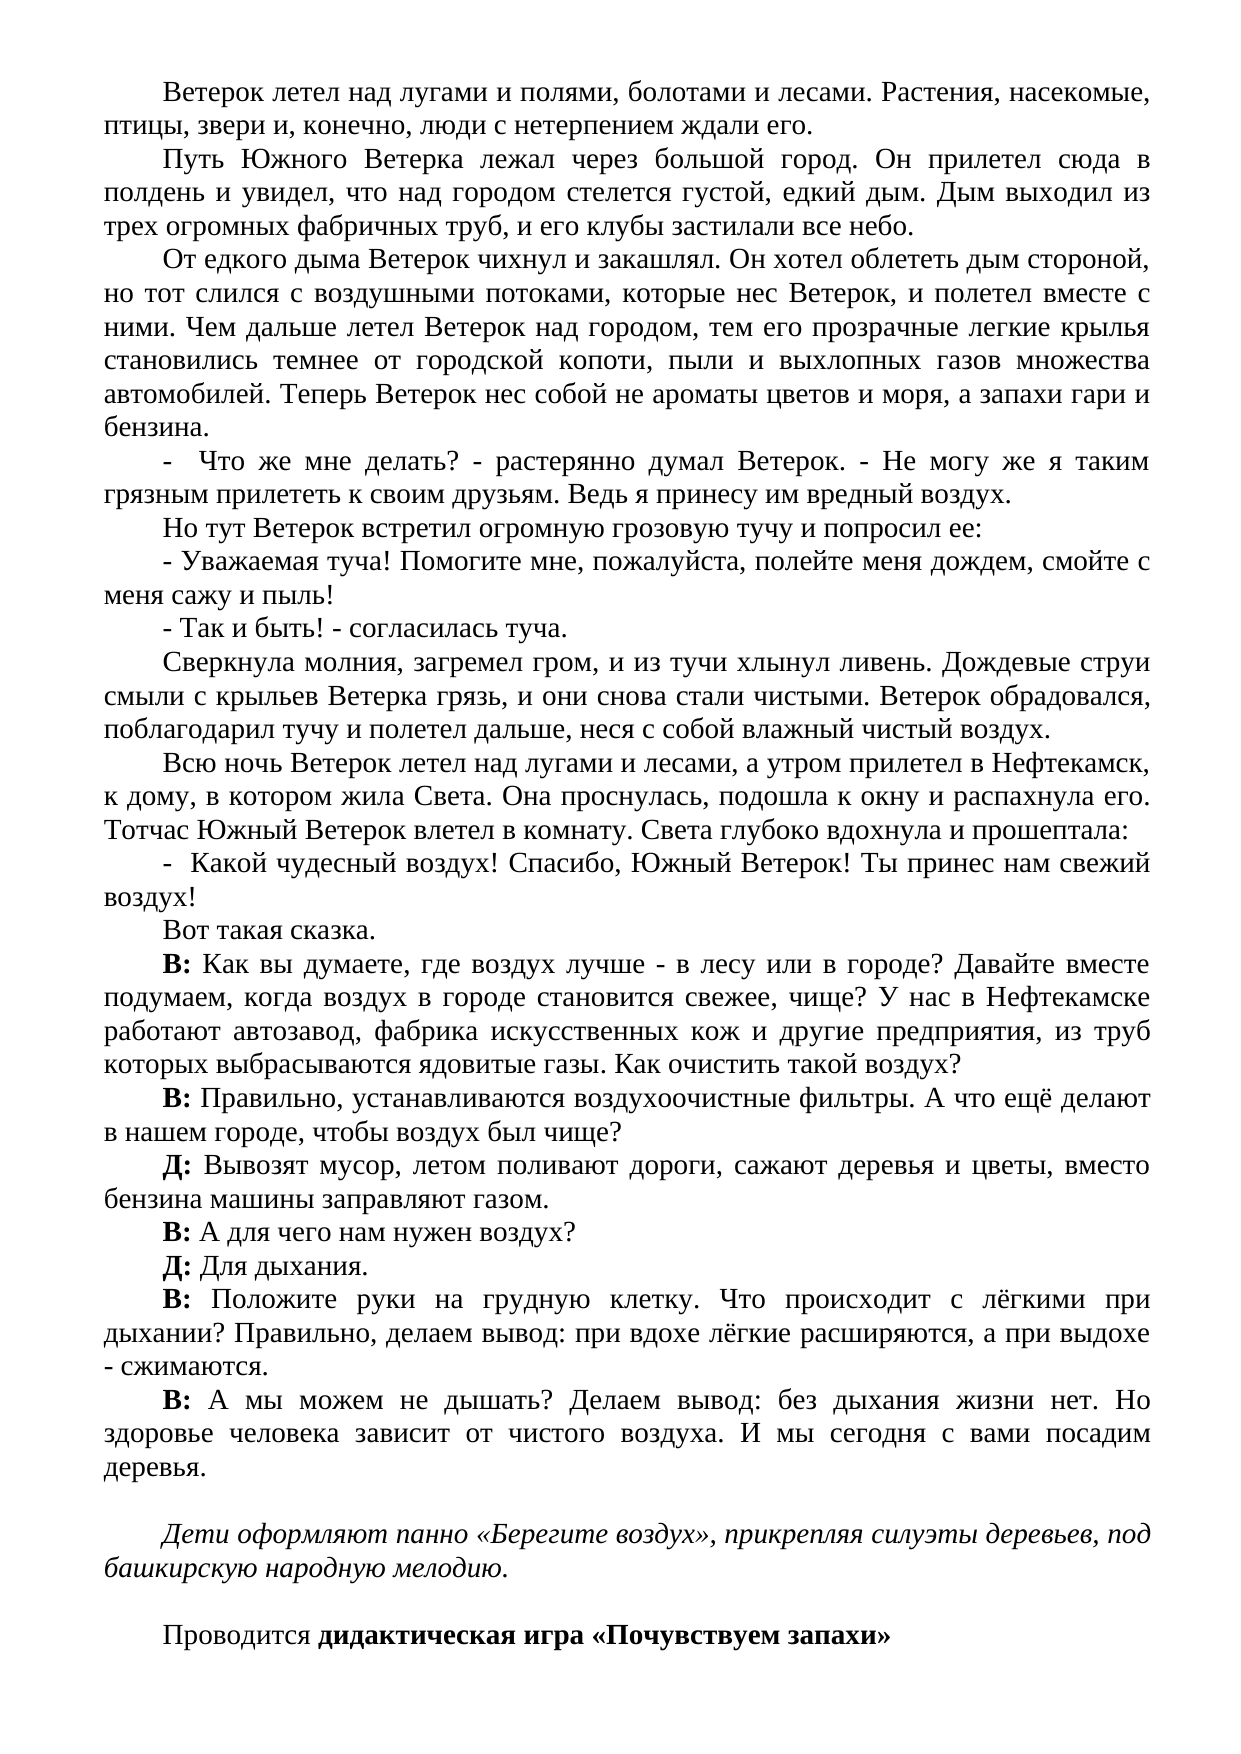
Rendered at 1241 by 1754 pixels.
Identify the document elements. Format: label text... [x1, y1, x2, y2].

text - Так и быть! - согласилась туча. [103, 611, 1152, 644]
text В: Положите руки на грудную клетку. Что происходит с лёгкими при дыхании? Правильно, делаем вывод: при вдохе лёгкие расширяются, а при выдохе - сжимаются. [103, 1281, 1152, 1382]
text Д: Для дыхания. [103, 1248, 1152, 1281]
text Путь Южного Ветерка лежал через большой город. Он прилетел сюда в полдень и увидел, что над городом стелется густой, едкий дым. Дым выходил из трех огромных фабричных труб, и его клубы застилали все небо. [103, 141, 1152, 242]
text В: А для чего нам нужен воздух? [103, 1214, 1152, 1248]
text Проводится дидактическая игра «Почувствуем запахи» [103, 1617, 1152, 1650]
text Но тут Ветерок встретил огромную грозовую тучу и попросил ее: [103, 510, 1152, 543]
text В: Как вы думаете, где воздух лучше - в лесу или в городе? Давайте вместе подумаем, когда воздух в городе становится свежее, чище? У нас в Нефтекамске работают автозавод, фабрика искусственных кож и другие предприятия, из труб которых выбрасываются ядовитые газы. Как очистить такой воздух? [103, 946, 1152, 1080]
text - Уважаемая туча! Помогите мне, пожалуйста, полейте меня дождем, смойте с меня сажу и пыль! [103, 543, 1152, 611]
text В: Правильно, устанавливаются воздухоочистные фильтры. А что ещё делают в нашем городе, чтобы воздух был чище? [103, 1080, 1152, 1147]
text Д: Вывозят мусор, летом поливают дороги, сажают деревья и цветы, вместо бензина машины заправляют газом. [103, 1147, 1152, 1214]
text В: А мы можем не дышать? Делаем вывод: без дыхания жизни нет. Но здоровье человека зависит от чистого воздуха. И мы сегодня с вами посадим деревья. [103, 1382, 1152, 1483]
text Дети оформляют панно «Берегите воздух», прикрепляя силуэты деревьев, под башкирскую народную мелодию. [103, 1516, 1152, 1583]
text Вот такая сказка. [103, 912, 1152, 946]
text - Какой чудесный воздух! Спасибо, Южный Ветерок! Ты принес нам свежий воздух! [103, 845, 1152, 912]
text Всю ночь Ветерок летел над лугами и лесами, а утром прилетел в Нефтекамск, к дому, в котором жила Света. Она проснулась, подошла к окну и распахнула его. Тотчас Южный Ветерок влетел в комнату. Света глубоко вдохнула и прошептала: [103, 745, 1152, 845]
text От едкого дыма Ветерок чихнул и закашлял. Он хотел облететь дым стороной, но тот слился с воздушными потоками, которые нес Ветерок, и полетел вместе с ними. Чем дальше летел Ветерок над городом, тем его прозрачные легкие крылья становились темнее от городской копоти, пыли и выхлопных газов множества автомобилей. Теперь Ветерок нес собой не ароматы цветов и моря, а запахи гари и бензина. [103, 242, 1152, 443]
text Сверкнула молния, загремел гром, и из тучи хлынул ливень. Дождевые струи смыли с крыльев Ветерка грязь, и они снова стали чистыми. Ветерок обрадовался, поблагодарил тучу и полетел дальше, неся с собой влажный чистый воздух. [103, 644, 1152, 745]
text - Что же мне делать? - растерянно думал Ветерок. - Не могу же я таким грязным прилететь к своим друзьям. Ведь я принесу им вредный воздух. [103, 443, 1152, 510]
text Ветерок летел над лугами и полями, болотами и лесами. Растения, насекомые, птицы, звери и, конечно, люди с нетерпением ждали его. [103, 74, 1152, 141]
